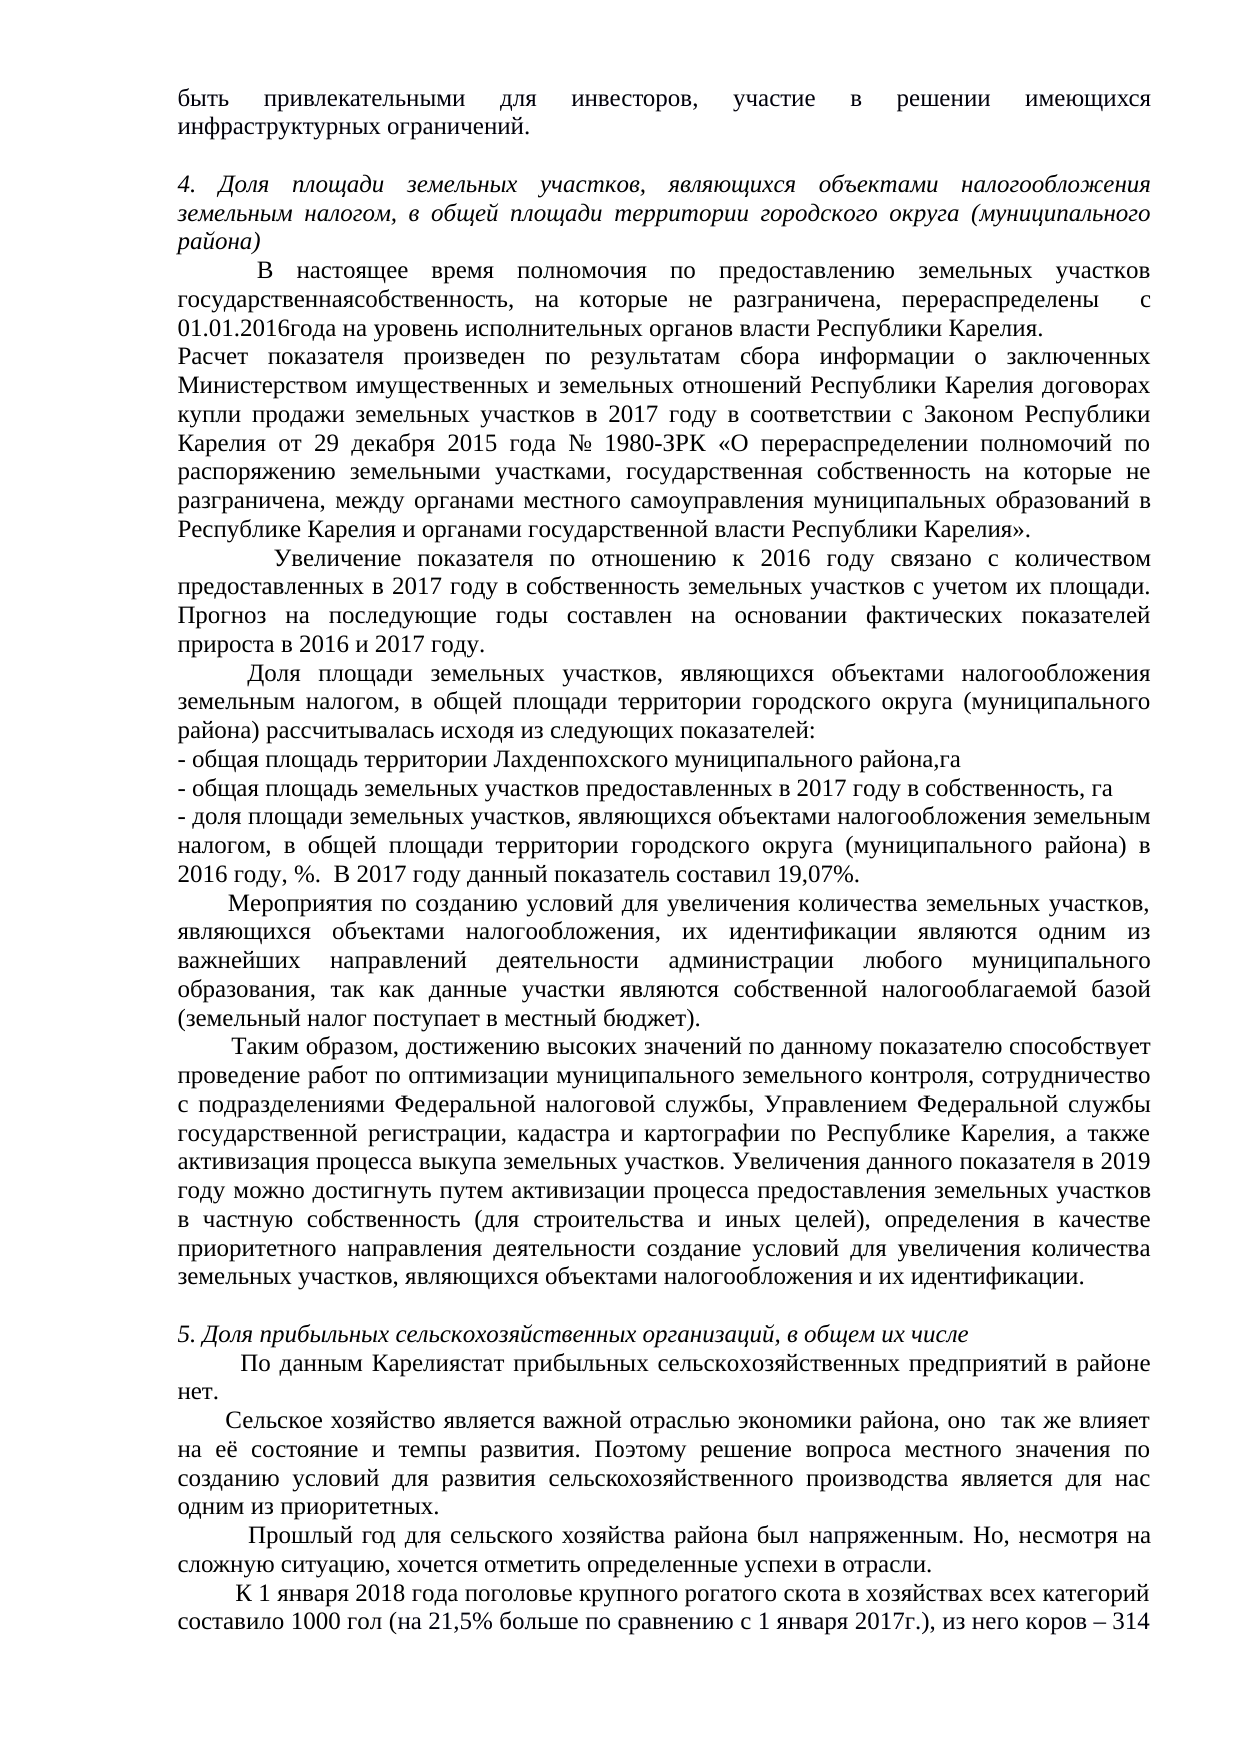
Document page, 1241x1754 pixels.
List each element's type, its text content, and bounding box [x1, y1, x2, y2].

text Таким образом, достижению высоких значений по данному показателю способствует проведение работ по оптимизации муниципального земельного контроля, сотрудничество с подразделениями Федеральной налоговой службы, Управлением Федеральной службы государственной регистрации, кадастра и картографии по Республике Карелия, а также активизация процесса выкупа земельных участков. Увеличения данного показателя в 2019 году можно достигнуть путем активизации процесса предоставления земельных участков в частную собственность (для строительства и иных целей), определения в качестве приоритетного направления деятельности создание условий для увеличения количества земельных участков, являющихся объектами налогообложения и их идентификации. [177, 1031, 1152, 1290]
text 4. Доля площади земельных участков, являющихся объектами налогообложения земельным налогом, в общей площади территории городского округа (муниципального района) [177, 169, 1152, 255]
text Доля площади земельных участков, являющихся объектами налогообложения земельным налогом, в общей площади территории городского округа (муниципального района) рассчитывалась исходя из следующих показателей: [177, 658, 1152, 744]
text В настоящее время полномочия по предоставлению земельных участков государственнаясобственность, на которые не разграничена, перераспределены с 01.01.2016года на уровень исполнительных органов власти Республики Карелия. [177, 255, 1152, 341]
text - доля площади земельных участков, являющихся объектами налогообложения земельным налогом, в общей площади территории городского округа (муниципального района) в 2016 году, %. В 2017 году данный показатель составил 19,07%. [177, 801, 1152, 888]
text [177, 83, 1152, 140]
text - общая площадь земельных участков предоставленных в 2017 году в собственность, га [177, 773, 1152, 801]
text 5. Доля прибыльных сельскохозяйственных организаций, в общем их числе [177, 1319, 1152, 1348]
text Увеличение показателя по отношению к 2016 году связано с количеством предоставленных в 2017 году в собственность земельных участков с учетом их площади. Прогноз на последующие годы составлен на основании фактических показателей прироста в 2016 и 2017 году. [177, 543, 1152, 658]
text Сельское хозяйство является важной отраслью экономики района, оно так же влияет на её состояние и темпы развития. Поэтому решение вопроса местного значения по созданию условий для развития сельскохозяйственного производства является для нас одним из приоритетных. [177, 1405, 1152, 1520]
text Прошлый год для сельского хозяйства района был напряженным. Но, несмотря на сложную ситуацию, хочется отметить определенные успехи в отрасли. [177, 1520, 1152, 1578]
text Мероприятия по созданию условий для увеличения количества земельных участков, являющихся объектами налогообложения, их идентификации являются одним из важнейших направлений деятельности администрации любого муниципального образования, так как данные участки являются собственной налогооблагаемой базой (земельный налог поступает в местный бюджет). [177, 888, 1152, 1031]
text Расчет показателя произведен по результатам сбора информации о заключенных Министерством имущественных и земельных отношений Республики Карелия договорах купли продажи земельных участков в 2017 году в соответствии с Законом Республики Карелия от 29 декабря 2015 года № 1980-ЗРК «О перераспределении полномочий по распоряжению земельными участками, государственная собственность на которые не разграничена, между органами местного самоуправления муниципальных образований в Республике Карелия и органами государственной власти Республики Карелия». [177, 341, 1152, 543]
text - общая площадь территории Лахденпохского муниципального района,га [177, 744, 1152, 773]
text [177, 1578, 1152, 1635]
text По данным Карелиястат прибыльных сельскохозяйственных предприятий в районе нет. [177, 1348, 1152, 1405]
